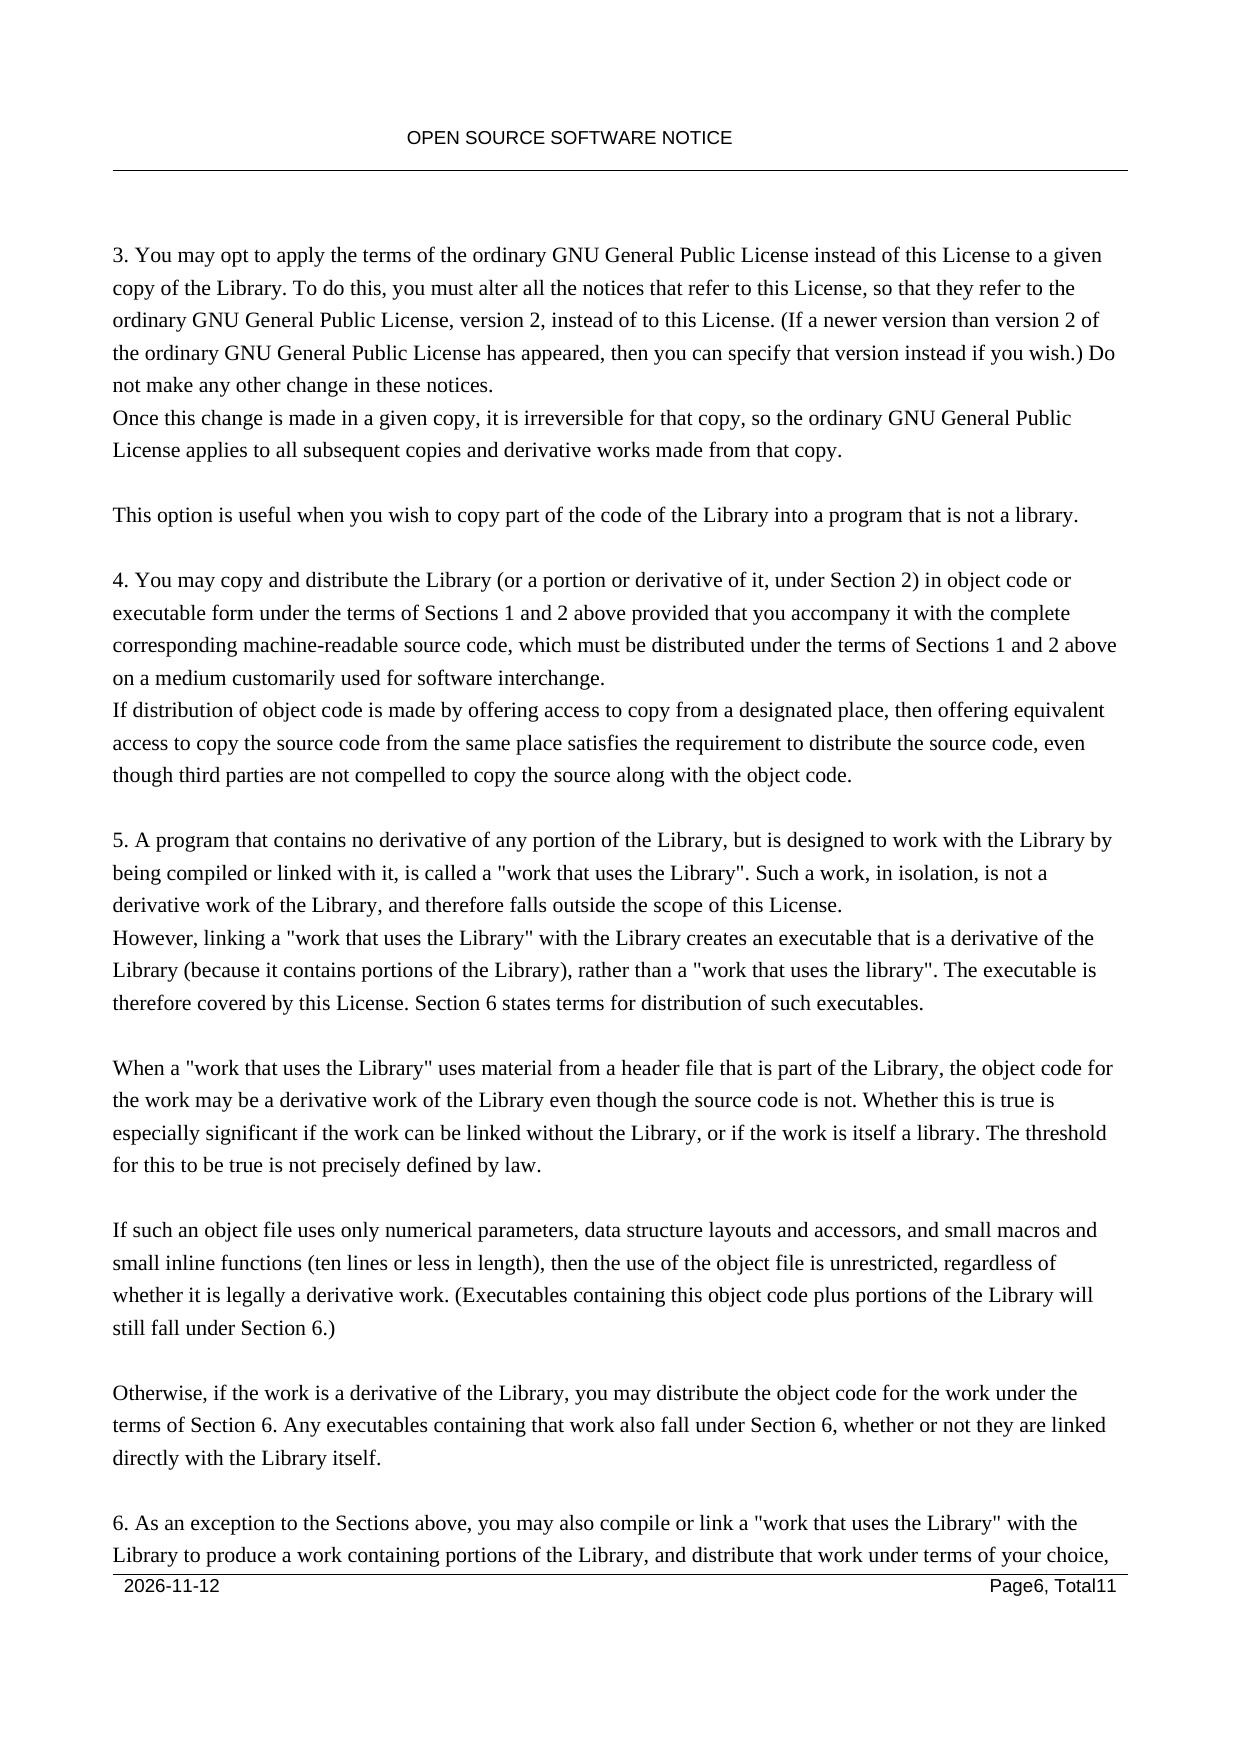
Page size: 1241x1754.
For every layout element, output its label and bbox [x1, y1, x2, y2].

text [112, 206, 1128, 1571]
